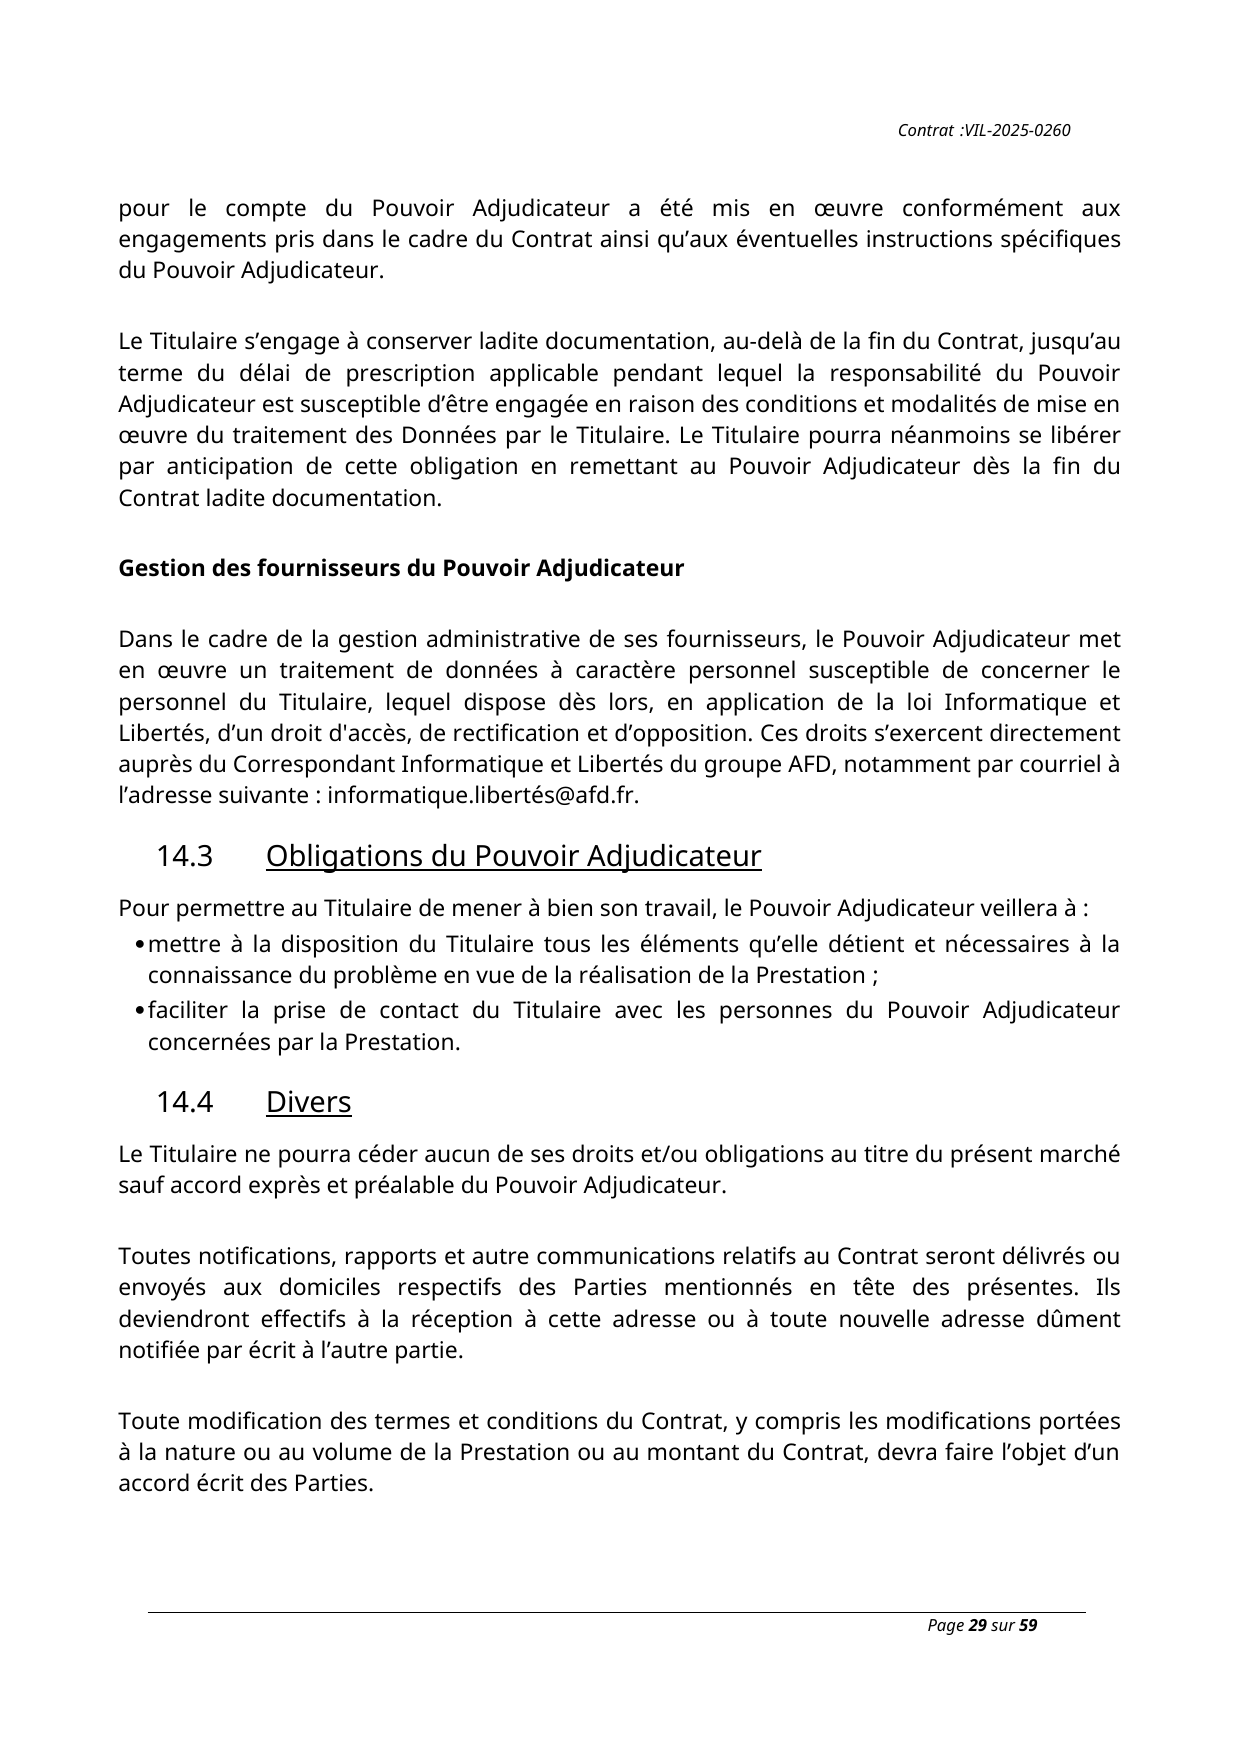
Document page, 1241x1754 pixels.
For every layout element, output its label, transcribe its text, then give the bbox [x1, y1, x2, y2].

text Le Titulaire ne pourra céder aucun de ses droits et/ou obligations au titre du présent marché sauf accord exprès et préalable du Pouvoir Adjudicateur. [118, 1138, 1122, 1201]
text Toutes notifications, rapports et autre communications relatifs au Contrat seront délivrés ou envoyés aux domiciles respectifs des Parties mentionnés en tête des présentes. Ils deviendront effectifs à la réception à cette adresse ou à toute nouvelle adresse dûment notifiée par écrit à l’autre partie. [118, 1240, 1122, 1365]
text Divers [156, 1082, 1122, 1121]
text Pour permettre au Titulaire de mener à bien son travail, le Pouvoir Adjudicateur veillera à : [118, 892, 1122, 923]
list faciliter la prise de contact du Titulaire avec les personnes du Pouvoir Adjudicateur concernées par la Prestation. [136, 994, 1122, 1057]
list mettre à la disposition du Titulaire tous les éléments qu’elle détient et nécessaires à la connaissance du problème en vue de la réalisation de la Prestation ; [136, 927, 1122, 990]
text Dans le cadre de la gestion administrative de ses fournisseurs, le Pouvoir Adjudicateur met en œuvre un traitement de données à caractère personnel susceptible de concerner le personnel du Titulaire, lequel dispose dès lors, en application de la loi Informatique et Libertés, d’un droit d'accès, de rectification et d’opposition. Ces droits s’exercent directement auprès du Correspondant Informatique et Libertés du groupe AFD, notamment par courriel à l’adresse suivante : informatique.libertés@afd.fr. [118, 623, 1122, 811]
text Gestion des fournisseurs du Pouvoir Adjudicateur [118, 552, 1122, 584]
text Obligations du Pouvoir Adjudicateur [156, 836, 1122, 875]
text Le Titulaire s’engage à conserver ladite documentation, au-delà de la fin du Contrat, jusqu’au terme du délai de prescription applicable pendant lequel la responsabilité du Pouvoir Adjudicateur est susceptible d’être engagée en raison des conditions et modalités de mise en œuvre du traitement des Données par le Titulaire. Le Titulaire pourra néanmoins se libérer par anticipation de cette obligation en remettant au Pouvoir Adjudicateur dès la fin du Contrat ladite documentation. [118, 325, 1122, 513]
text Toute modification des termes et conditions du Contrat, y compris les modifications portées à la nature ou au volume de la Prestation ou au montant du Contrat, devra faire l’objet d’un accord écrit des Parties. [118, 1405, 1122, 1498]
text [118, 192, 1122, 286]
